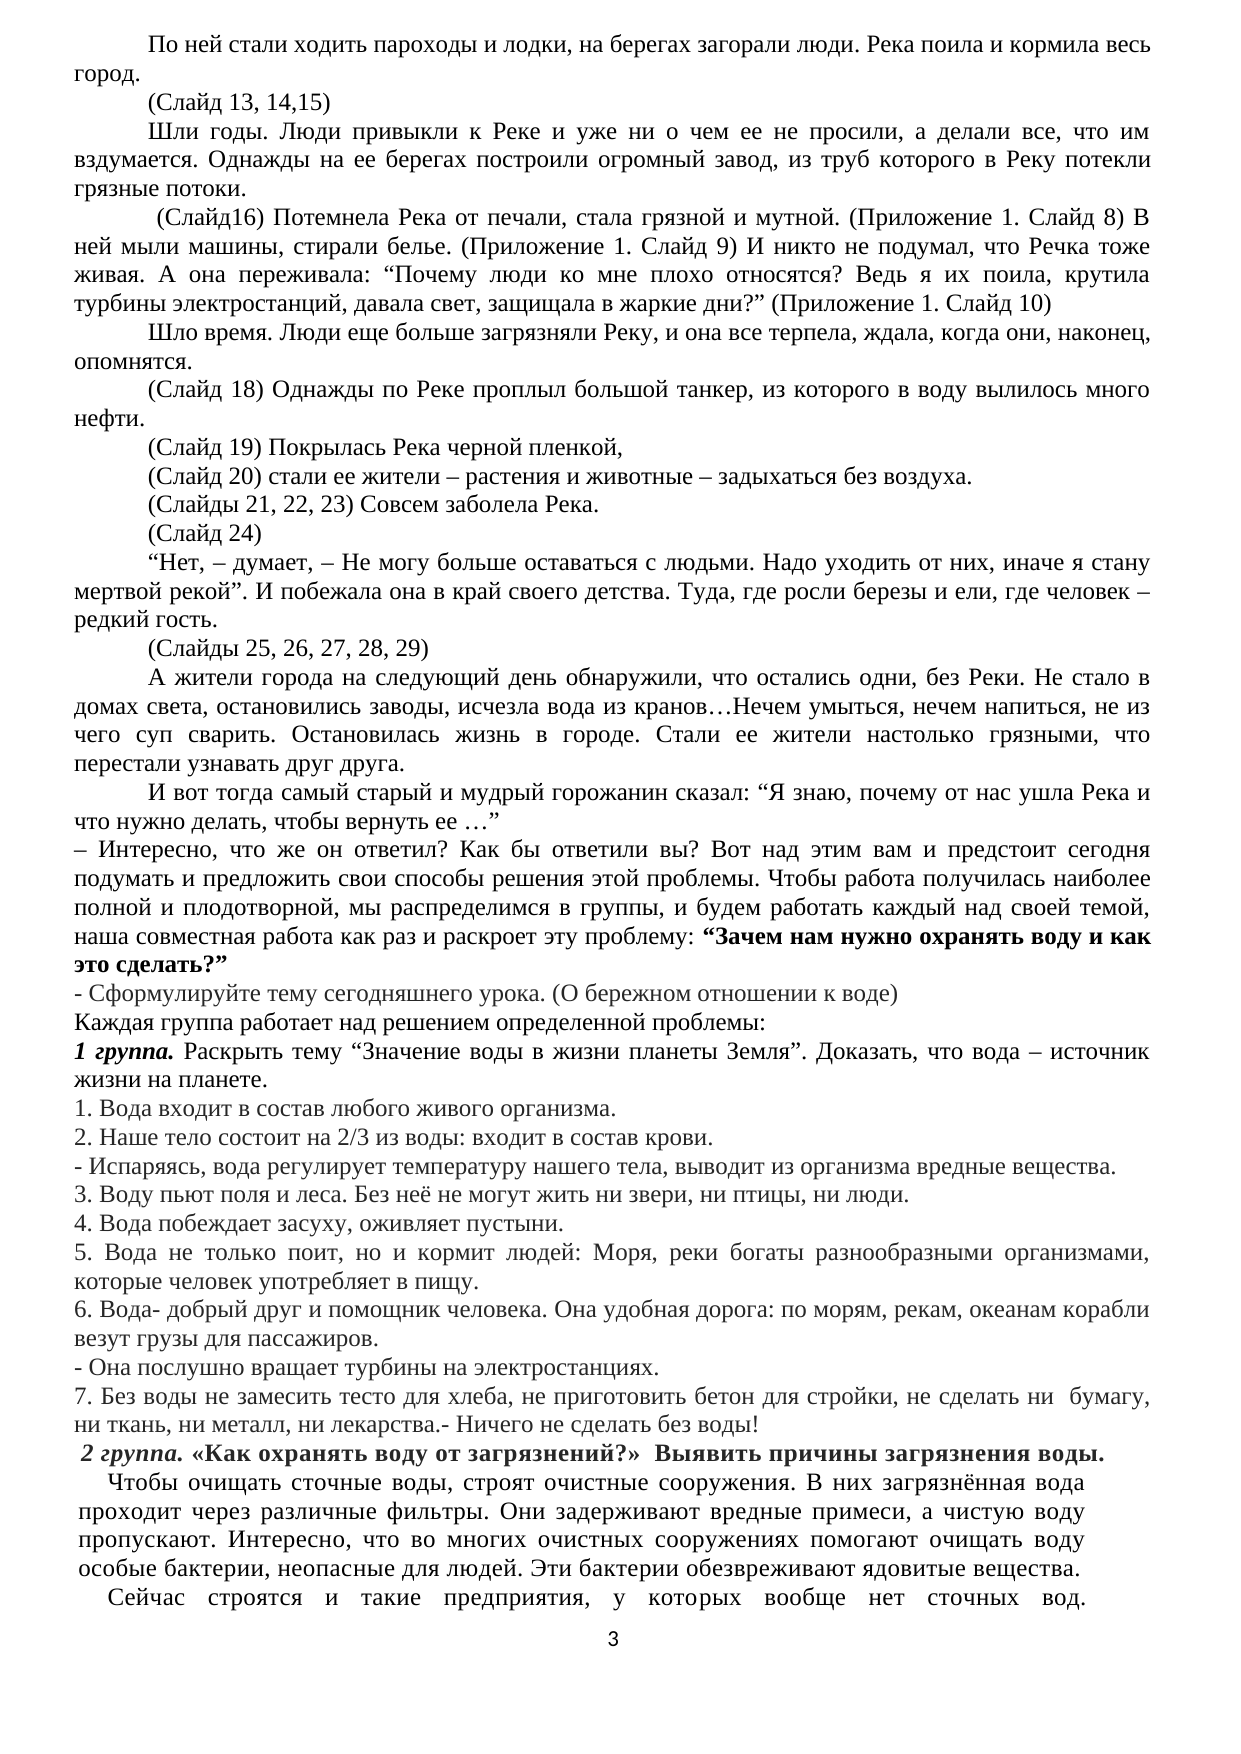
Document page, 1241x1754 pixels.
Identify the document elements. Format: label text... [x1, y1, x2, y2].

text Каждая группа работает над решением определенной проблемы: [74, 1007, 1152, 1036]
text 1 группа. Раскрыть тему “Значение воды в жизни планеты Земля”. Доказать, что вода – источник жизни на планете. [74, 1036, 1152, 1093]
text (Слайд 24) [74, 518, 1152, 547]
text – Интересно, что же он ответил? Как бы ответили вы? Вот над этим вам и предстоит сегодня подумать и предложить свои способы решения этой проблемы. Чтобы работа получилась наиболее полной и плодотворной, мы распределимся в группы, и будем работать каждый над своей темой, наша совместная работа как раз и раскроет эту проблему: “Зачем нам нужно охранять воду и как это сделать?” [74, 834, 1152, 978]
text (Слайд 18) Однажды по Реке проплыл большой танкер, из которого в воду вылилось много нефти. [74, 374, 1152, 432]
text 5. Вода не только поит, но и кормит людей: Моря, реки богаты разнообразными организмами, которые человек употребляет в пищу. [74, 1237, 1152, 1294]
text 2 группа. «Как охранять воду от загрязнений?» Выявить причины загрязнения воды. [74, 1438, 1152, 1467]
text - Она послушно вращает турбины на электростанциях. [74, 1352, 1152, 1381]
text “Нет, – думает, – Не могу больше оставаться с людьми. Надо уходить от них, иначе я стану мертвой рекой”. И побежала она в край своего детства. Туда, где росли березы и ели, где человек – редкий гость. [74, 547, 1152, 633]
text 4. Вода побеждает засуху, оживляет пустыни. [74, 1208, 1152, 1237]
text (Слайд 19) Покрылась Река черной пленкой, [74, 432, 1152, 461]
text (Слайды 25, 26, 27, 28, 29) [74, 633, 1152, 662]
text - Сформулируйте тему сегодняшнего урока. (О бережном отношении к воде) [74, 978, 1152, 1007]
text 2. Наше тело состоит на 2/3 из воды: входит в состав крови. [74, 1122, 1152, 1151]
text (Слайд 13, 14,15) [74, 87, 1152, 116]
text 1. Вода входит в состав любого живого организма. [74, 1093, 1152, 1122]
text (Слайды 21, 22, 23) Совсем заболела Река. [74, 489, 1152, 518]
text И вот тогда самый старый и мудрый горожанин сказал: “Я знаю, почему от нас ушла Река и что нужно делать, чтобы вернуть ее …” [74, 777, 1152, 834]
text Шло время. Люди еще больше загрязняли Реку, и она все терпела, ждала, когда они, наконец, опомнятся. [74, 317, 1152, 374]
text (Слайд16) Потемнела Река от печали, стала грязной и мутной. (Приложение 1. Слайд 8) В ней мыли машины, стирали белье. (Приложение 1. Слайд 9) И никто не подумал, что Речка тоже живая. А она переживала: “Почему люди ко мне плохо относятся? Ведь я их поила, крутила турбины электростанций, давала свет, защищала в жаркие дни?” (Приложение 1. Слайд 10) [74, 202, 1152, 317]
text 7. Без воды не замесить тесто для хлеба, не приготовить бетон для стройки, не сделать ни бумагу, ни ткань, ни металл, ни лекарства.- Ничего не сделать без воды! [74, 1381, 1152, 1438]
text По ней стали ходить пароходы и лодки, на берегах загорали люди. Река поила и кормила весь город. [74, 29, 1152, 87]
text - Испаряясь, вода регулирует температуру нашего тела, выводит из организма вредные вещества. [74, 1151, 1152, 1179]
text 3. Воду пьют поля и леса. Без неё не могут жить ни звери, ни птицы, ни люди. [74, 1179, 1152, 1208]
text (Слайд 20) стали ее жители – растения и животные – задыхаться без воздуха. [74, 461, 1152, 489]
text 6. Вода- добрый друг и помощник человека. Она удобная дорога: по морям, рекам, океанам корабли везут грузы для пассажиров. [74, 1294, 1152, 1352]
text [78, 1582, 1087, 1611]
text А жители города на следующий день обнаружили, что остались одни, без Реки. Не стало в домах света, остановились заводы, исчезла вода из кранов…Нечем умыться, нечем напиться, не из чего суп сварить. Остановилась жизнь в городе. Стали ее жители настолько грязными, что перестали узнавать друг друга. [74, 662, 1152, 777]
text Шли годы. Люди привыкли к Реке и уже ни о чем ее не просили, а делали все, что им вздумается. Однажды на ее берегах построили огромный завод, из труб которого в Реку потекли грязные потоки. [74, 116, 1152, 202]
text Чтобы очищать сточные воды, строят очистные сооружения. В них загрязнённая вода проходит через различные фильтры. Они задерживают вредные примеси, а чистую воду пропускают. Интересно, что во многих очистных сооружениях помогают очищать воду особые бактерии, неопасные для людей. Эти бактерии обезвреживают ядовитые вещества. [78, 1467, 1087, 1582]
